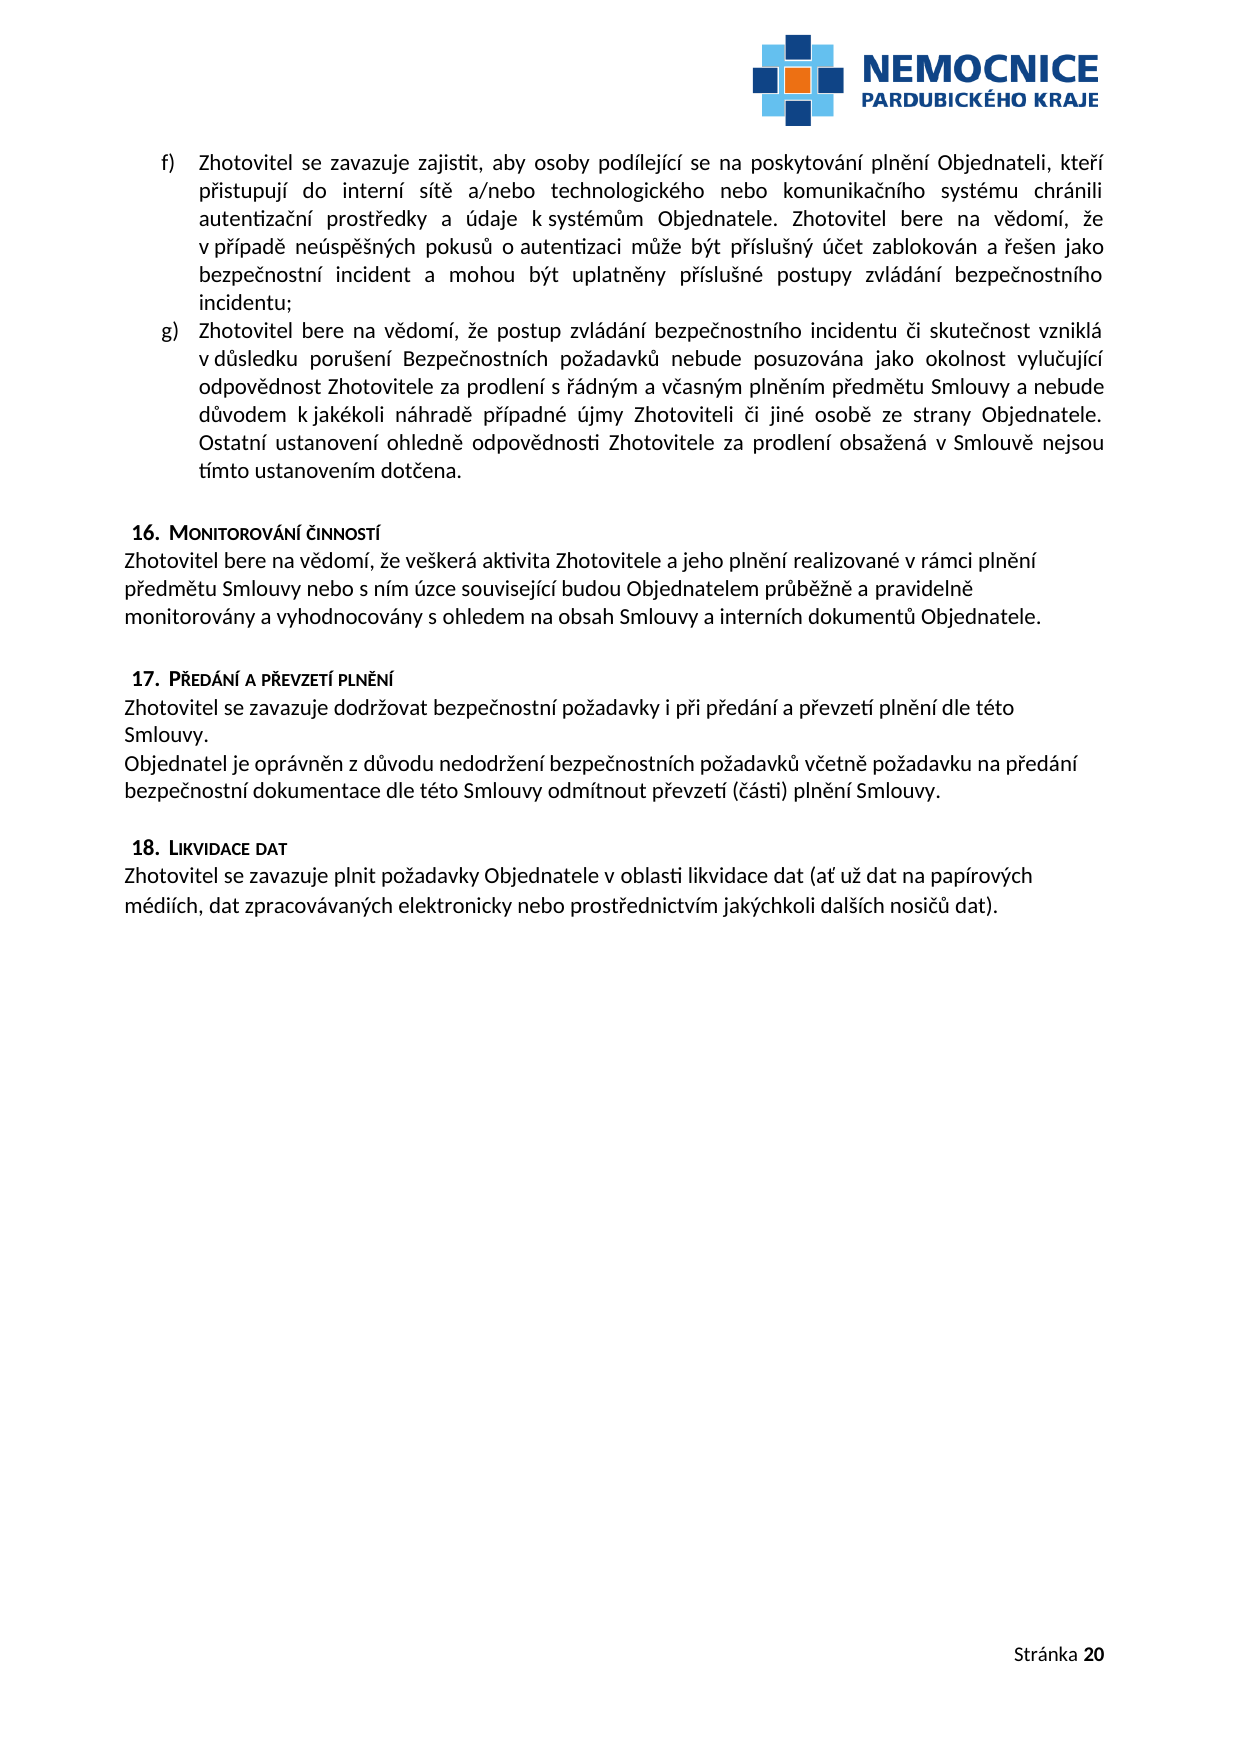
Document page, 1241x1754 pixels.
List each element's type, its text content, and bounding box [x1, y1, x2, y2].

list Monitorování činností [131, 518, 1104, 546]
list Likvidace dat [131, 833, 1104, 861]
list Zhotovitel bere na vědomí, že postup zvládání bezpečnostního incidentu či skutečnost vzniklá v důsledku porušení Bezpečnostních požadavků nebude posuzována jako okolnost vylučující odpovědnost Zhotovitele za prodlení s řádným a včasným plněním předmětu Smlouvy a nebude důvodem k jakékoli náhradě případné újmy Zhotoviteli či jiné osobě ze strany Objednatele. Ostatní ustanovení ohledně odpovědnosti Zhotovitele za prodlení obsažená v Smlouvě nejsou tímto ustanovením dotčena. [161, 316, 1104, 484]
list Zhotovitel se zavazuje zajistit, aby osoby podílející se na poskytování plnění Objednateli, kteří přistupují do interní sítě a/nebo technologického nebo komunikačního systému chránili autentizační prostředky a údaje k systémům Objednatele. Zhotovitel bere na vědomí, že v případě neúspěšných pokusů o autentizaci může být příslušný účet zablokován a řešen jako bezpečnostní incident a mohou být uplatněny příslušné postupy zvládání bezpečnostního incidentu; [161, 148, 1104, 316]
text Objednatel je oprávněn z důvodu nedodržení bezpečnostních požadavků včetně požadavku na předání bezpečnostní dokumentace dle této Smlouvy odmítnout převzetí (části) plnění Smlouvy. [124, 749, 1104, 805]
list Předání a převzetí plnění [131, 664, 1104, 693]
picture [752, 33, 1098, 127]
text Zhotovitel se zavazuje plnit požadavky Objednatele v oblasti likvidace dat (ať už dat na papírových médiích, dat zpracovávaných elektronicky nebo prostřednictvím jakýchkoli dalších nosičů dat). [124, 861, 1104, 919]
text Zhotovitel bere na vědomí, že veškerá aktivita Zhotovitele a jeho plnění realizované v rámci plnění předmětu Smlouvy nebo s ním úzce související budou Objednatelem průběžně a pravidelně monitorovány a vyhodnocovány s ohledem na obsah Smlouvy a interních dokumentů Objednatele. [124, 546, 1104, 630]
text Zhotovitel se zavazuje dodržovat bezpečnostní požadavky i při předání a převzetí plnění dle této Smlouvy. [124, 693, 1104, 749]
